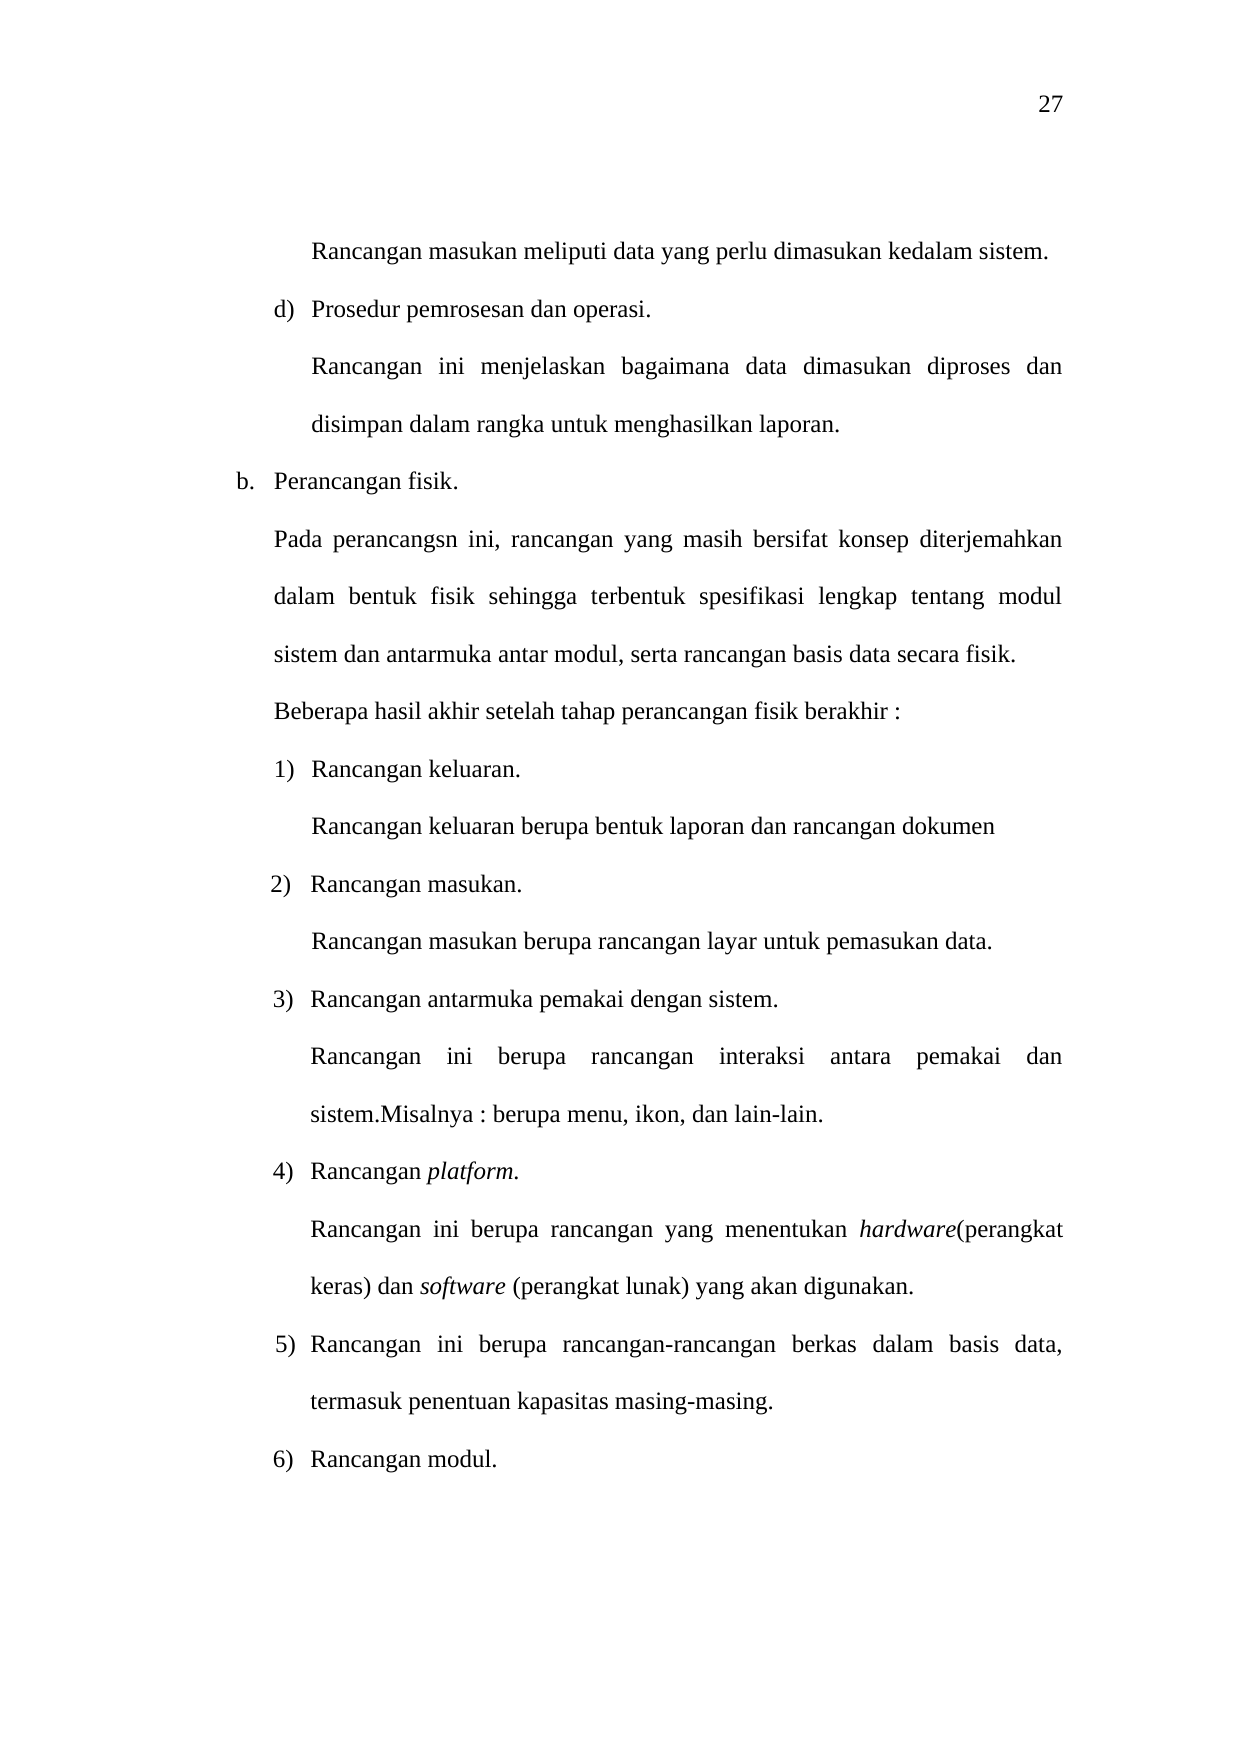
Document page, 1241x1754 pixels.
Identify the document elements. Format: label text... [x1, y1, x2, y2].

text Rancangan ini berupa rancangan interaksi antara pemakai dan sistem.Misalnya : berupa menu, ikon, dan lain-lain. [310, 1041, 1063, 1127]
text Rancangan ini menjelaskan bagaimana data dimasukan diproses dan disimpan dalam rangka untuk menghasilkan laporan. [311, 351, 1063, 437]
text Rancangan ini berupa rancangan yang menentukan hardware(perangkat keras) dan software (perangkat lunak) yang akan digunakan. [310, 1214, 1063, 1300]
list Perancangan fisik. [236, 466, 1063, 495]
list Prosedur pemrosesan dan operasi. [274, 294, 1063, 322]
list Rancangan antarmuka pemakai dengan sistem. [273, 984, 1063, 1012]
text Rancangan masukan berupa rancangan layar untuk pemasukan data. [311, 926, 1063, 955]
list Rancangan keluaran. [274, 754, 1063, 782]
list Rancangan platform. [273, 1156, 1063, 1185]
text Rancangan keluaran berupa bentuk laporan dan rancangan dokumen [311, 811, 1063, 840]
text Pada perancangsn ini, rancangan yang masih bersifat konsep diterjemahkan dalam bentuk fisik sehingga terbentuk spesifikasi lengkap tentang modul sistem dan antarmuka antar modul, serta rancangan basis data secara fisik. [274, 524, 1063, 667]
text Rancangan masukan meliputi data yang perlu dimasukan kedalam sistem. [311, 236, 1063, 265]
list Rancangan ini berupa rancangan-rancangan berkas dalam basis data, termasuk penentuan kapasitas masing-masing. [275, 1329, 1063, 1415]
list Rancangan modul. [273, 1444, 1063, 1472]
text Beberapa hasil akhir setelah tahap perancangan fisik berakhir : [274, 696, 1063, 725]
list Rancangan masukan. [270, 869, 1063, 897]
